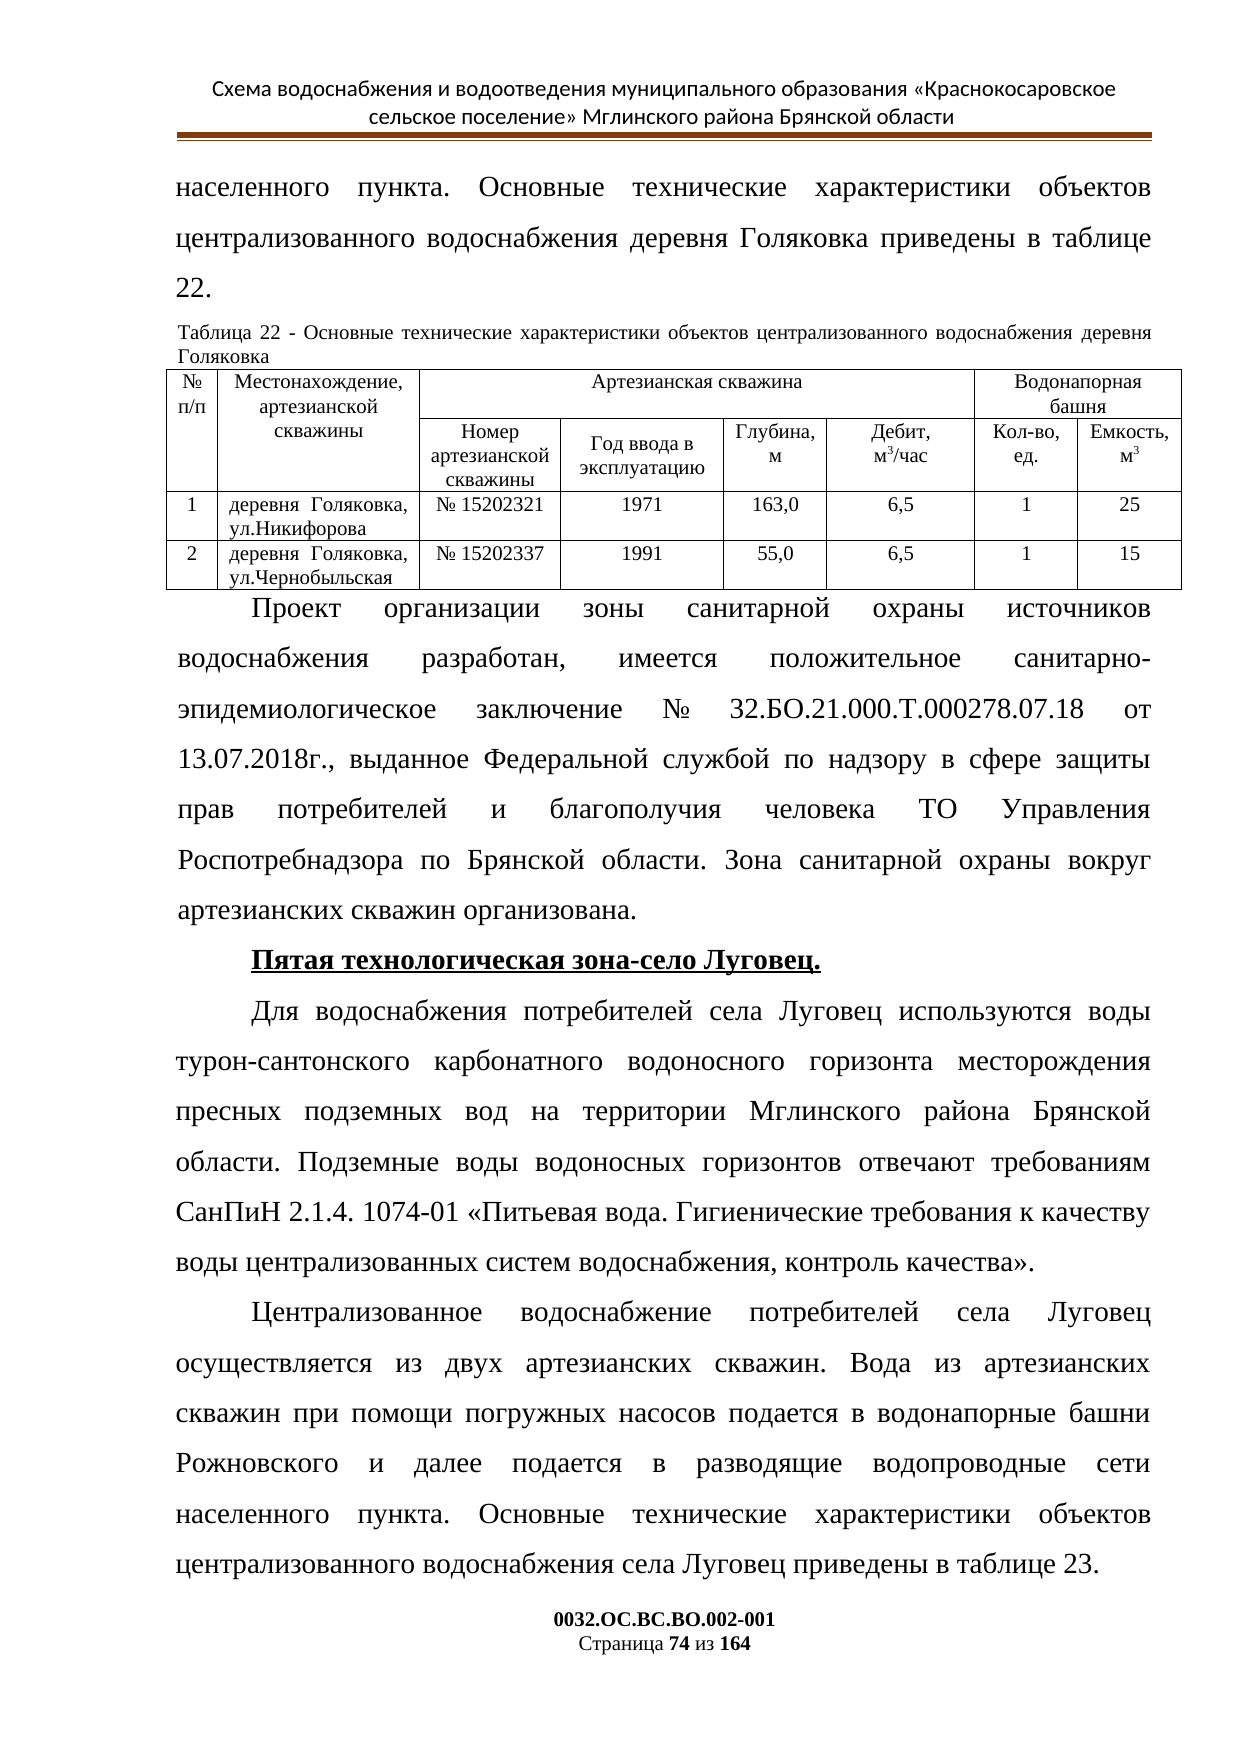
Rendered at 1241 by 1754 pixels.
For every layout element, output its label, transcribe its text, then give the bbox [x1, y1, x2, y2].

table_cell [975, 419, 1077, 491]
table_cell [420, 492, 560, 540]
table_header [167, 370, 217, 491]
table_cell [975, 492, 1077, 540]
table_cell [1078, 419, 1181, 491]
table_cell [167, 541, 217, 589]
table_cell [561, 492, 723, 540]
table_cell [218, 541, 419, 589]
text Таблица 22 - Основные технические характеристики объектов централизованного водоснабжения деревня Голяковка [177, 320, 1152, 368]
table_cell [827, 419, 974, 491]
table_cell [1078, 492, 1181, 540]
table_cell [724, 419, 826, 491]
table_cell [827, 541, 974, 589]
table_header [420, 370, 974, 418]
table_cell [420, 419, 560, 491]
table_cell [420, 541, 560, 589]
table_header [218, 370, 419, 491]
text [175, 169, 1152, 303]
text Централизованное водоснабжение потребителей села Луговец осуществляется из двух артезианских скважин. Вода из артезианских скважин при помощи погружных насосов подается в водонапорные башни Рожновского и далее подается в разводящие водопроводные сети населенного пункта. Основные технические характеристики объектов централизованного водоснабжения села Луговец приведены в таблице 23. [175, 1294, 1152, 1580]
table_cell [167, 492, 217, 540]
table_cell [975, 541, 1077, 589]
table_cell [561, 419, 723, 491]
text Проект организации зоны санитарной охраны источников водоснабжения разработан, имеется положительное санитарно-эпидемиологическое заключение № 32.БО.21.000.Т.000278.07.18 от 13.07.2018г., выданное Федеральной службой по надзору в сфере защиты прав потребителей и благополучия человека ТО Управления Роспотребнадзора по Брянской области. Зона санитарной охраны вокруг артезианских скважин организована. [177, 590, 1152, 926]
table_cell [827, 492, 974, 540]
text Пятая технологическая зона-село Луговец. [175, 942, 1152, 976]
text Для водоснабжения потребителей села Луговец используются воды турон-сантонского карбонатного водоносного горизонта месторождения пресных подземных вод на территории Мглинского района Брянской области. Подземные воды водоносных горизонтов отвечают требованиям СанПиН 2.1.4. 1074-01 «Питьевая вода. Гигиенические требования к качеству воды централизованных систем водоснабжения, контроль качества». [175, 993, 1152, 1278]
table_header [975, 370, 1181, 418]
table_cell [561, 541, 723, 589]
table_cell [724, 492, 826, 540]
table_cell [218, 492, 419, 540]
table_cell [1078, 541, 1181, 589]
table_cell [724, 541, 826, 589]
